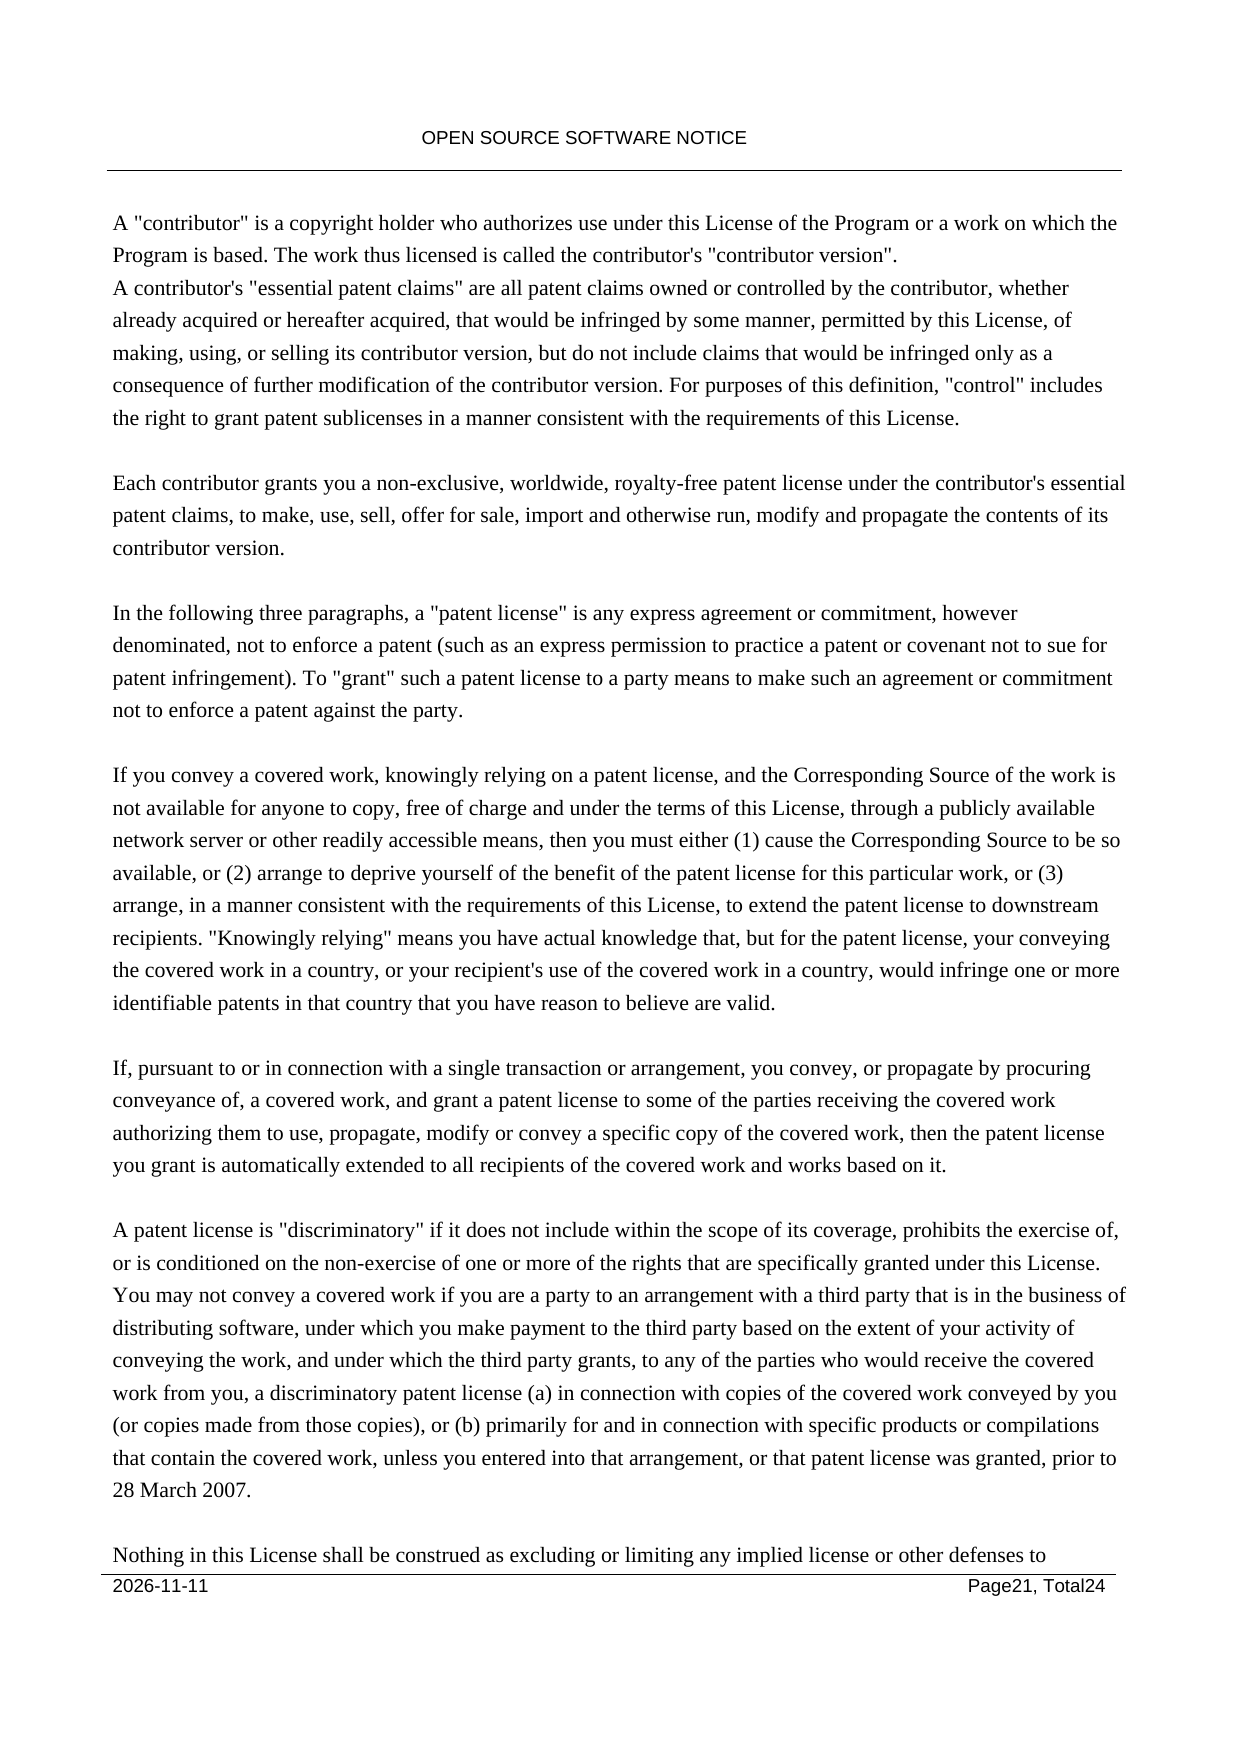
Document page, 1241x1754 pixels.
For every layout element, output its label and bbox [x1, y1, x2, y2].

text [112, 206, 1128, 1571]
